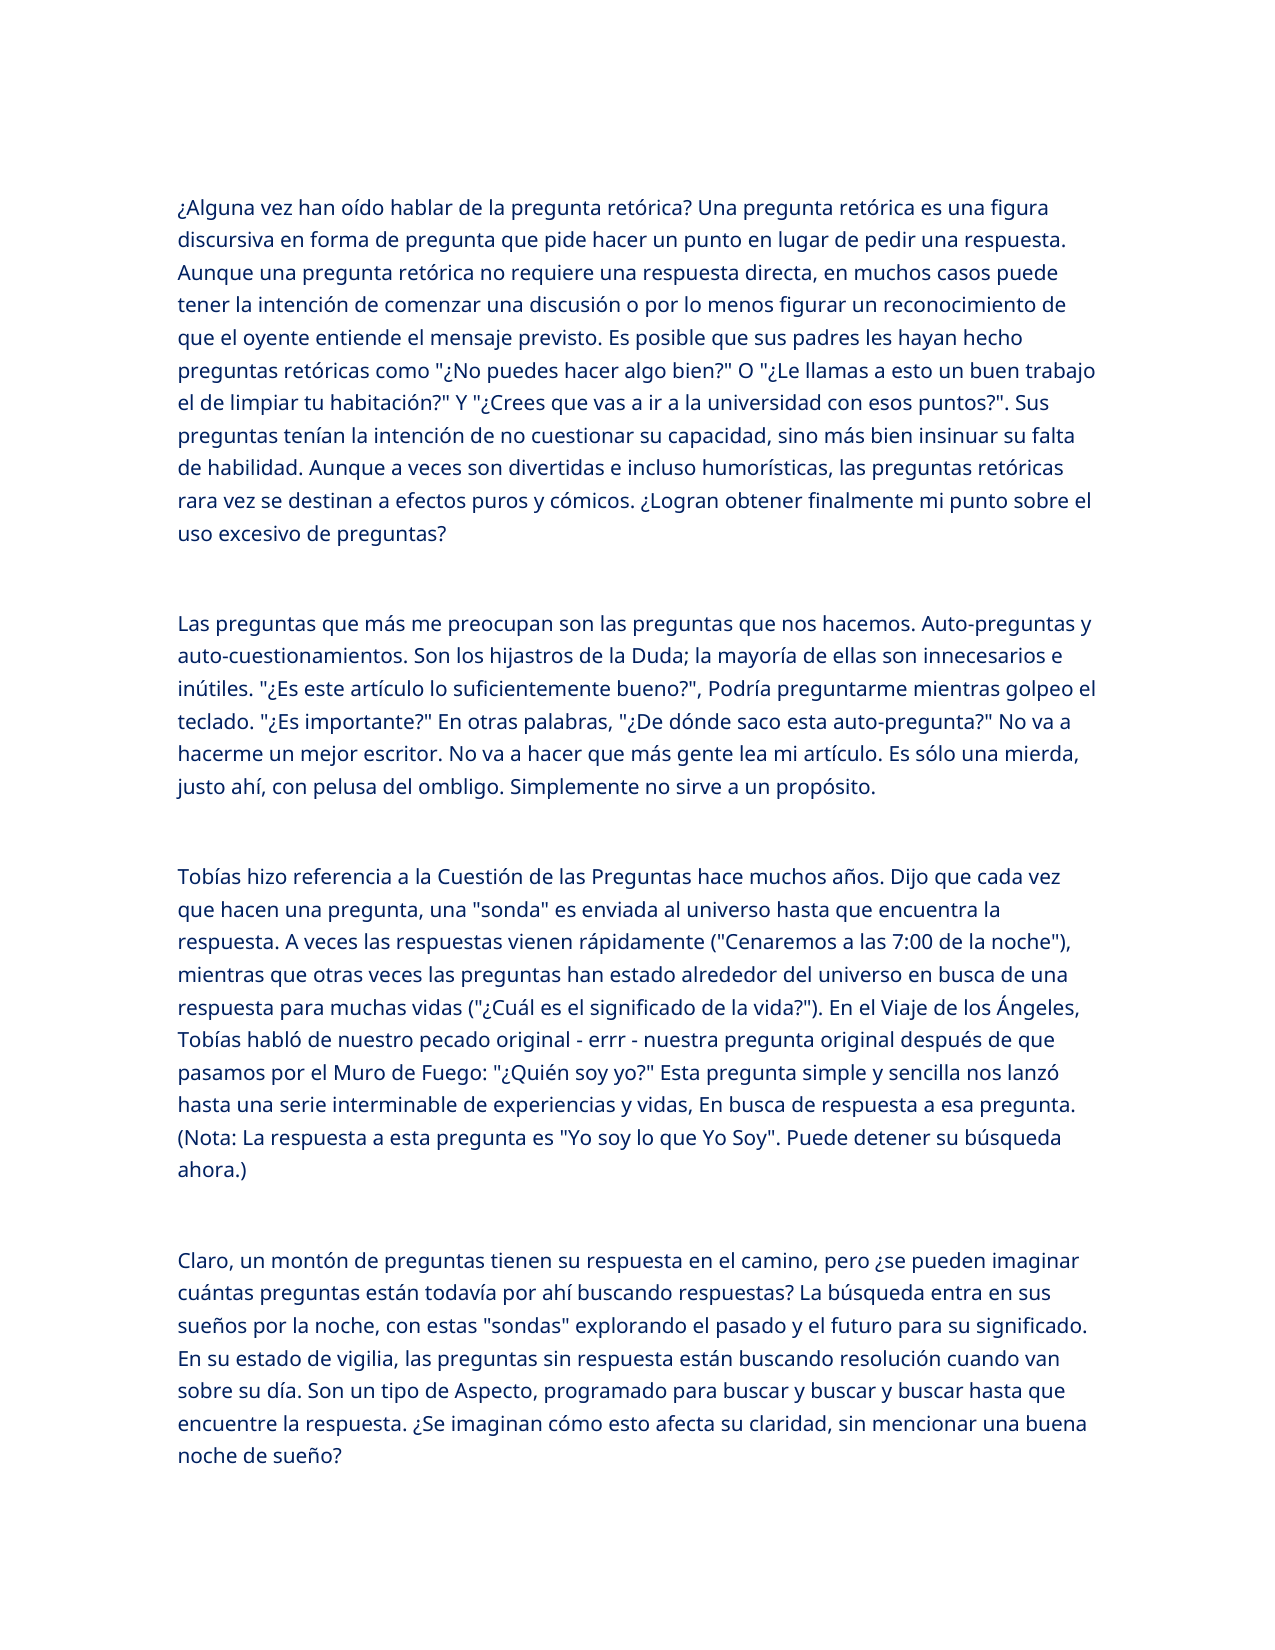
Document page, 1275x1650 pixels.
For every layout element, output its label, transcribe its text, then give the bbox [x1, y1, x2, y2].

text Las preguntas que más me preocupan son las preguntas que nos hacemos. Auto-preguntas y auto-cuestionamientos. Son los hijastros de la Duda; la mayoría de ellas son innecesarios e inútiles. "¿Es este artículo lo suficientemente bueno?", Podría preguntarme mientras golpeo el teclado. "¿Es importante?" En otras palabras, "¿De dónde saco esta auto-pregunta?" No va a hacerme un mejor escritor. No va a hacer que más gente lea mi artículo. Es sólo una mierda, justo ahí, con pelusa del ombligo. Simplemente no sirve a un propósito. [177, 609, 1098, 800]
text Tobías hizo referencia a la Cuestión de las Preguntas hace muchos años. Dijo que cada vez que hacen una pregunta, una "sonda" es enviada al universo hasta que encuentra la respuesta. A veces las respuestas vienen rápidamente ("Cenaremos a las 7:00 de la noche"), mientras que otras veces las preguntas han estado alrededor del universo en busca de una respuesta para muchas vidas ("¿Cuál es el significado de la vida?"). En el Viaje de los Ángeles, Tobías habló de nuestro pecado original - errr - nuestra pregunta original después de que pasamos por el Muro de Fuego: "¿Quién soy yo?" Esta pregunta simple y sencilla nos lanzó hasta una serie interminable de experiencias y vidas, En busca de respuesta a esa pregunta. (Nota: La respuesta a esta pregunta es "Yo soy lo que Yo Soy". Puede detener su búsqueda ahora.) [177, 862, 1098, 1184]
text Claro, un montón de preguntas tienen su respuesta en el camino, pero ¿se pueden imaginar cuántas preguntas están todavía por ahí buscando respuestas? La búsqueda entra en sus sueños por la noche, con estas "sondas" explorando el pasado y el futuro para su significado. En su estado de vigilia, las preguntas sin respuesta están buscando resolución cuando van sobre su día. Son un tipo de Aspecto, programado para buscar y buscar y buscar hasta que encuentre la respuesta. ¿Se imaginan cómo esto afecta su claridad, sin mencionar una buena noche de sueño? [177, 1246, 1098, 1470]
text ¿Alguna vez han oído hablar de la pregunta retórica? Una pregunta retórica es una figura discursiva en forma de pregunta que pide hacer un punto en lugar de pedir una respuesta. Aunque una pregunta retórica no requiere una respuesta directa, en muchos casos puede tener la intención de comenzar una discusión o por lo menos figurar un reconocimiento de que el oyente entiende el mensaje previsto. Es posible que sus padres les hayan hecho preguntas retóricas como "¿No puedes hacer algo bien?" O "¿Le llamas a esto un buen trabajo el de limpiar tu habitación?" Y "¿Crees que vas a ir a la universidad con esos puntos?". Sus preguntas tenían la intención de no cuestionar su capacidad, sino más bien insinuar su falta de habilidad. Aunque a veces son divertidas e incluso humorísticas, las preguntas retóricas rara vez se destinan a efectos puros y cómicos. ¿Logran obtener finalmente mi punto sobre el uso excesivo de preguntas? [177, 193, 1098, 547]
